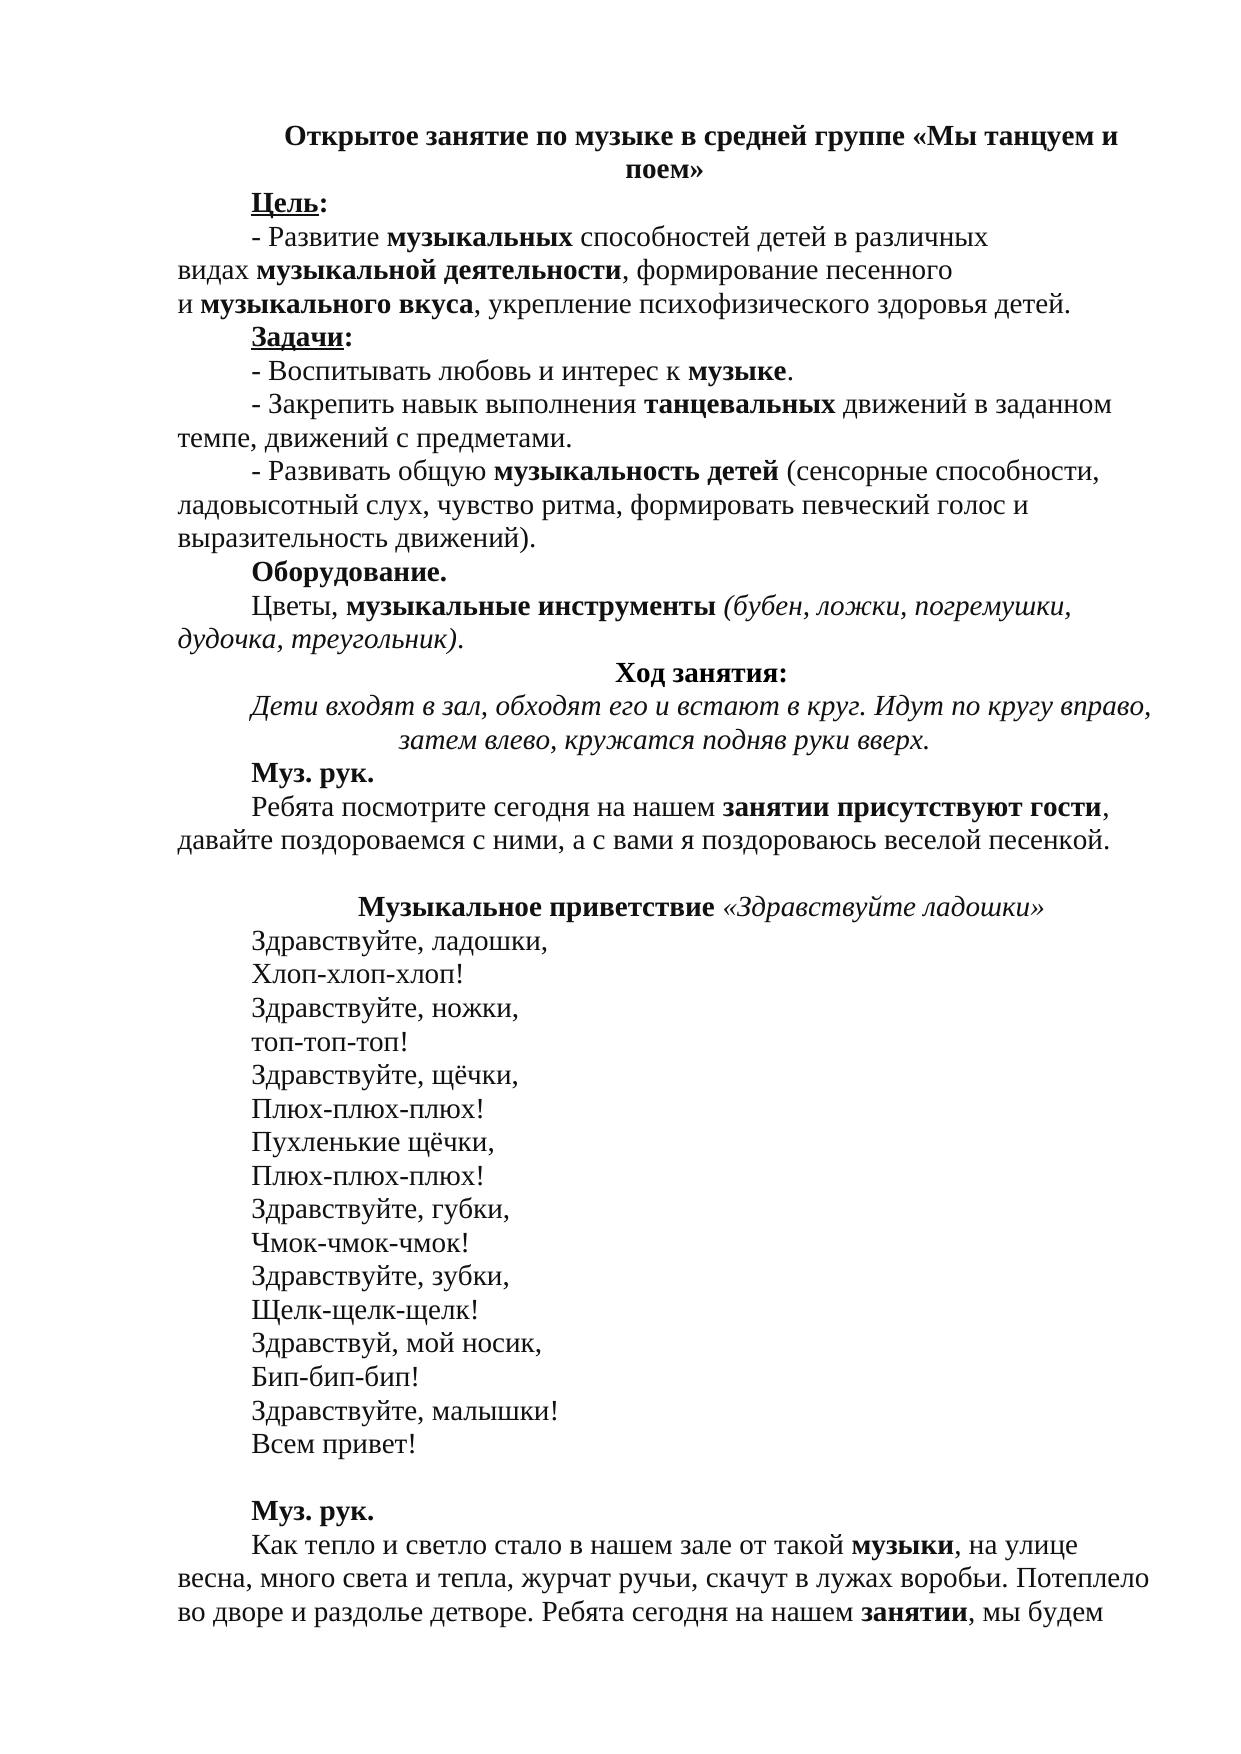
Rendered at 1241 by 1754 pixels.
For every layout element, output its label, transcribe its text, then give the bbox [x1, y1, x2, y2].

text Здравствуйте, малышки! [177, 1393, 1152, 1426]
text Щелк-щелк-щелк! [177, 1292, 1152, 1326]
text Плюх-плюх-плюх! [177, 1158, 1152, 1191]
text Цель: [177, 185, 1152, 219]
text топ-топ-топ! [177, 1024, 1152, 1057]
text Пухленькие щёчки, [177, 1124, 1152, 1158]
text Музыкальное приветствие «Здравствуйте ладошки» [177, 889, 1152, 923]
text Здравствуй, мой носик, [177, 1326, 1152, 1359]
text - Закрепить навык выполнения танцевальных движений в заданном темпе, движений с предметами. [177, 386, 1152, 453]
text Оборудование. [177, 554, 1152, 588]
text Ребята посмотрите сегодня на нашем занятии присутствуют гости, давайте поздороваемся с ними, а с вами я поздороваюсь веселой песенкой. [177, 789, 1152, 856]
text Хлоп-хлоп-хлоп! [177, 957, 1152, 990]
text Задачи: [177, 319, 1152, 353]
text - Развитие музыкальных способностей детей в различных видах музыкальной деятельности, формирование песенного и музыкального вкуса, укрепление психофизического здоровья детей. [177, 219, 1152, 319]
text Муз. рук. [177, 1493, 1152, 1527]
text Дети входят в зал, обходят его и встают в круг. Идут по кругу вправо, затем влево, кружатся подняв руки вверх. [177, 688, 1152, 755]
text Всем привет! [177, 1426, 1152, 1460]
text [177, 1527, 1152, 1627]
text Здравствуйте, ножки, [177, 990, 1152, 1024]
text - Воспитывать любовь и интерес к музыке. [177, 353, 1152, 386]
text - Развивать общую музыкальность детей (сенсорные способности, ладовысотный слух, чувство ритма, формировать певческий голос и выразительность движений). [177, 453, 1152, 554]
text Здравствуйте, губки, [177, 1191, 1152, 1225]
text Здравствуйте, ладошки, [177, 923, 1152, 957]
text Открытое занятие по музыке в средней группе «Мы танцуем и поем» [177, 118, 1152, 185]
text Чмок-чмок-чмок! [177, 1225, 1152, 1258]
text Бип-бип-бип! [177, 1359, 1152, 1393]
text Ход занятия: [177, 655, 1152, 688]
text Муз. рук. [177, 755, 1152, 789]
text Плюх-плюх-плюх! [177, 1091, 1152, 1124]
text Здравствуйте, щёчки, [177, 1057, 1152, 1091]
text Здравствуйте, зубки, [177, 1258, 1152, 1292]
text Цветы, музыкальные инструменты (бубен, ложки, погремушки, дудочка, треугольник). [177, 588, 1152, 655]
